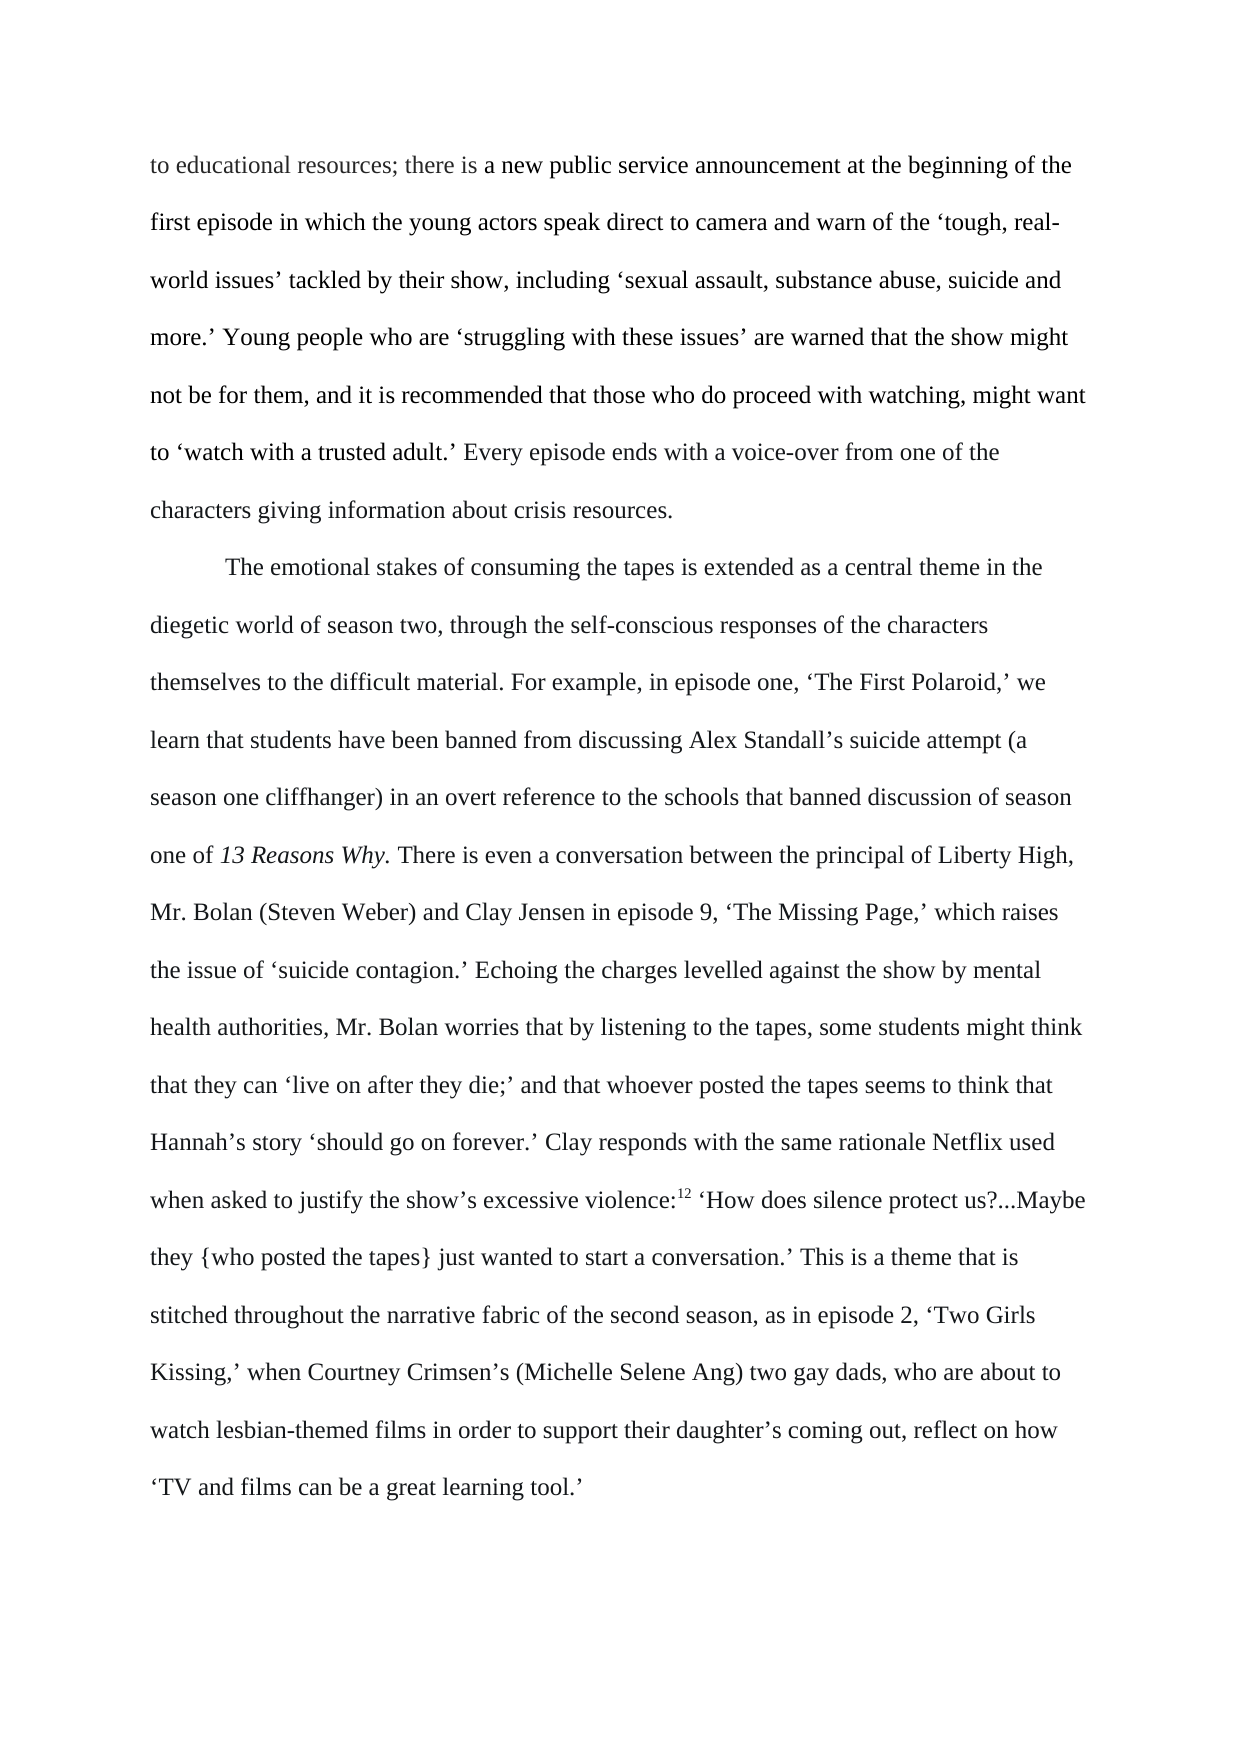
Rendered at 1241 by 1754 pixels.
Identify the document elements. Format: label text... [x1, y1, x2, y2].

text The emotional stakes of consuming the tapes is extended as a central theme in the diegetic world of season two, through the self-conscious responses of the characters themselves to the difficult material. For example, in episode one, ‘The First Polaroid,’ we learn that students have been banned from discussing Alex Standall’s suicide attempt (a season one cliffhanger) in an overt reference to the schools that banned discussion of season one of 13 Reasons Why. There is even a conversation between the principal of Liberty High, Mr. Bolan (Steven Weber) and Clay Jensen in episode 9, ‘The Missing Page,’ which raises the issue of ‘suicide contagion.’ Echoing the charges levelled against the show by mental health authorities, Mr. Bolan worries that by listening to the tapes, some students might think that they can ‘live on after they die;’ and that whoever posted the tapes seems to think that Hannah’s story ‘should go on forever.’ Clay responds with the same rationale Netflix used when asked to justify the show’s excessive violence: ‘How does silence protect us?...Maybe they {who posted the tapes} just wanted to start a conversation.’ This is a theme that is stitched throughout the narrative fabric of the second season, as in episode 2, ‘Two Girls Kissing,’ when Courtney Crimsen’s (Michelle Selene Ang) two gay dads, who are about to watch lesbian-themed films in order to support their daughter’s coming out, reflect on how ‘TV and films can be a great learning tool.’ [150, 552, 1090, 1501]
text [150, 150, 1090, 524]
